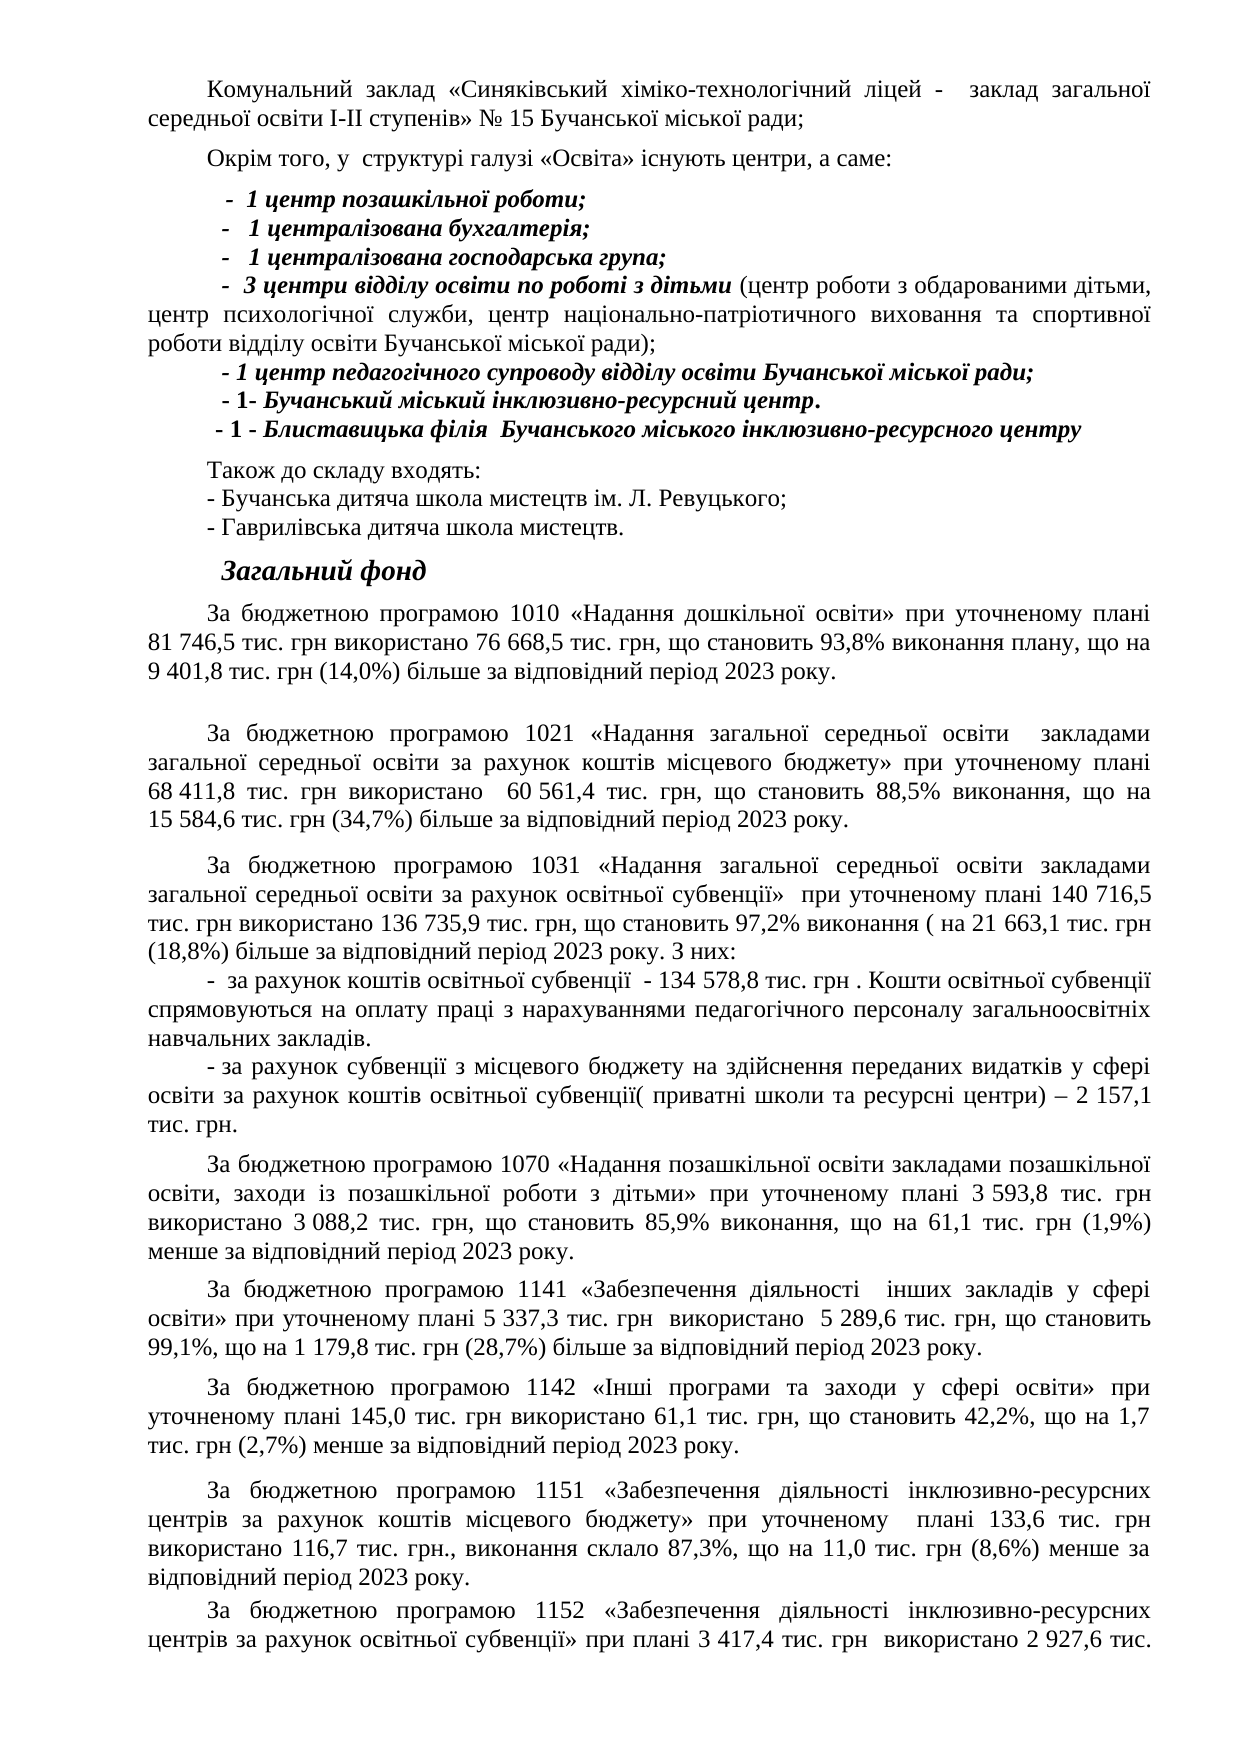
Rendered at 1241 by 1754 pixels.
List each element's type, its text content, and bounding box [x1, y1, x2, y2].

text - Гаврилівська дитяча школа мистецтв. [148, 512, 1152, 541]
text За бюджетною програмою 1021 «Надання загальної середньої освіти закладами загальної середньої освіти за рахунок коштів місцевого бюджету» при уточненому плані 68 411,8 тис. грн використано 60 561,4 тис. грн, що становить 88,5% виконання, що на 15 584,6 тис. грн (34,7%) більше за відповідний період 2023 року. [148, 718, 1152, 833]
text За бюджетною програмою 1141 «Забезпечення діяльності інших закладів у сфері освіти» при уточненому плані 5 337,3 тис. грн використано 5 289,6 тис. грн, що становить 99,1%, що на 1 179,8 тис. грн (28,7%) більше за відповідний період 2023 року. [148, 1274, 1152, 1360]
text Також до складу входять: [148, 455, 1152, 483]
text За бюджетною програмою 1070 «Надання позашкільної освіти закладами позашкільної освіти, заходи із позашкільної роботи з дітьми» при уточненому плані 3 593,8 тис. грн використано 3 088,2 тис. грн, що становить 85,9% виконання, що на 61,1 тис. грн (1,9%) менше за відповідний період 2023 року. [148, 1149, 1152, 1264]
text За бюджетною програмою 1010 «Надання дошкільної освіти» при уточненому плані 81 746,5 тис. грн використано 76 668,5 тис. грн, що становить 93,8% виконання плану, що на 9 401,8 тис. грн (14,0%) більше за відповідний період 2023 року. [148, 598, 1152, 685]
text - 1 централізована господарська група; [148, 242, 1152, 270]
list за рахунок субвенції з місцевого бюджету на здійснення переданих видатків у сфері освіти за рахунок коштів освітньої субвенції( приватні школи та ресурсні центри) – 2 157,1 тис. грн. [148, 1051, 1152, 1138]
text - 1 - Блиставицька філія Бучанського міського інклюзивно-ресурсного центру [148, 414, 1152, 443]
text За бюджетною програмою 1151 «Забезпечення діяльності інклюзивно-ресурсних центрів за рахунок коштів місцевого бюджету» при уточненому плані 133,6 тис. грн використано 116,7 тис. грн., виконання склало 87,3%, що на 11,0 тис. грн (8,6%) менше за відповідний період 2023 року. [148, 1475, 1152, 1590]
text - Бучанська дитяча школа мистецтв ім. Л. Ревуцького; [148, 483, 1152, 512]
text За бюджетною програмою 1142 «Інші програми та заходи у сфері освіти» при уточненому плані 145,0 тис. грн використано 61,1 тис. грн, що становить 42,2%, що на 1,7 тис. грн (2,7%) менше за відповідний період 2023 року. [148, 1372, 1152, 1459]
text Комунальний заклад «Синяківський хіміко-технологічний ліцей - заклад загальної середньої освіти І-ІІ ступенів» № 15 Бучанської міської ради; [148, 74, 1152, 131]
text - 1 централізована бухгалтерія; [148, 213, 1152, 242]
text Загальний фонд [148, 553, 1152, 587]
list за рахунок коштів освітньої субвенції - 134 578,8 тис. грн . Кошти освітньої субвенції спрямовуються на оплату праці з нарахуваннями педагогічного персоналу загальноосвітніх навчальних закладів. [148, 965, 1152, 1051]
text Окрім того, у структурі галузі «Освіта» існують центри, а саме: [148, 143, 1152, 172]
text - 1 центр педагогічного супроводу відділу освіти Бучанської міської ради; [148, 357, 1152, 385]
text За бюджетною програмою 1031 «Надання загальної середньої освіти закладами загальної середньої освіти за рахунок освітньої субвенції» при уточненому плані 140 716,5 тис. грн використано 136 735,9 тис. грн, що становить 97,2% виконання ( на 21 663,1 тис. грн (18,8%) більше за відповідний період 2023 року. З них: [148, 850, 1152, 965]
text - 1 центр позашкільної роботи; [148, 184, 1152, 213]
text - 1- Бучанський міський інклюзивно-ресурсний центр. [148, 385, 1152, 414]
text - 3 центри відділу освіти по роботі з дітьми (центр роботи з обдарованими дітьми, центр психологічної служби, центр національно-патріотичного виховання та спортивної роботи відділу освіти Бучанської міської ради); [148, 270, 1152, 357]
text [148, 1595, 1152, 1653]
